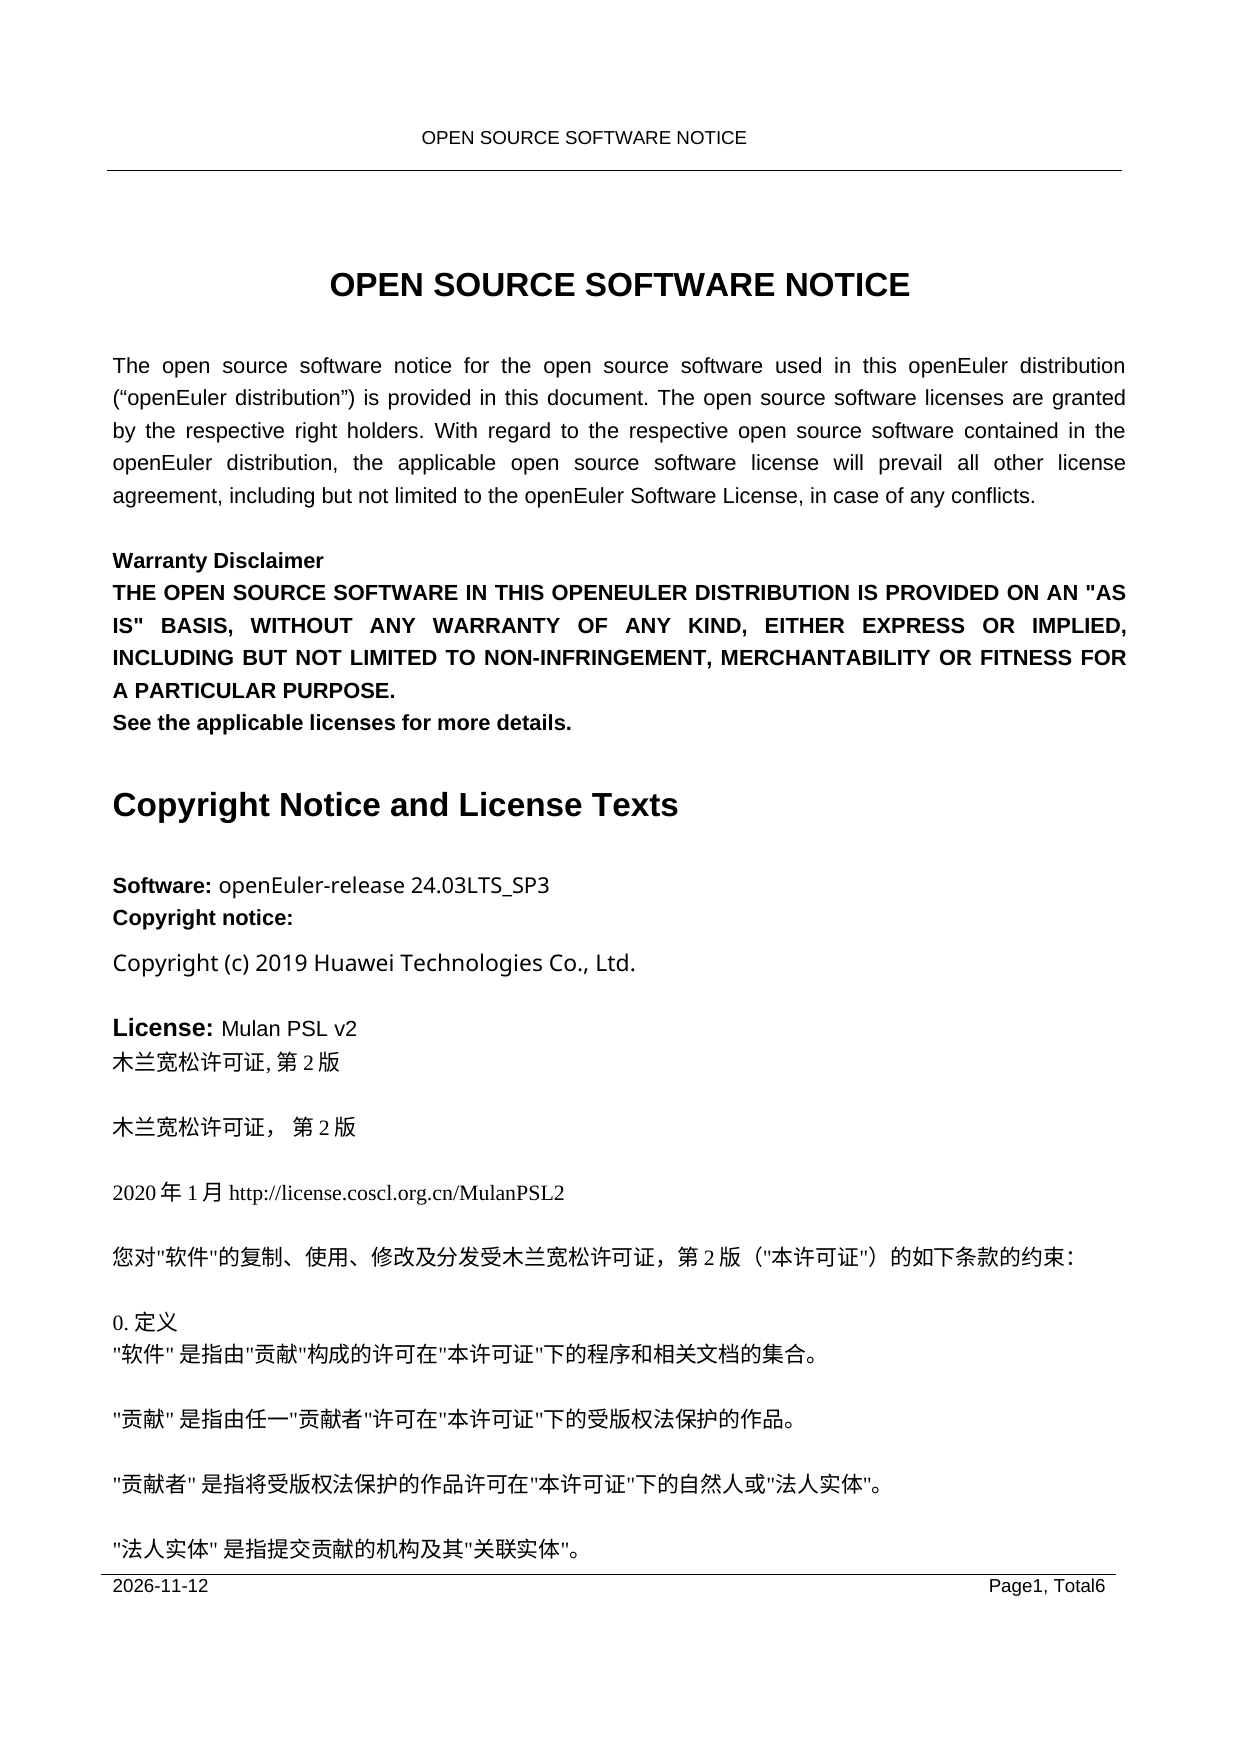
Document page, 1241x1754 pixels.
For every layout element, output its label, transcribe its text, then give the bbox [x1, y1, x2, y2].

text Copyright notice: [112, 901, 1128, 934]
title Software: openEuler-release 24.03LTS_SP3 [112, 869, 1128, 901]
text The open source software notice for the open source software used in this openEuler distribution (“openEuler distribution”) is provided in this document. The open source software licenses are granted by the respective right holders. With regard to the respective open source software contained in the openEuler distribution, the applicable open source software license will prevail all other license agreement, including but not limited to the openEuler Software License, in case of any conflicts. [112, 349, 1128, 511]
text Copyright (c) 2019 Huawei Technologies Co., Ltd. [112, 947, 1128, 1012]
text OPEN SOURCE SOFTWARE NOTICE [112, 251, 1128, 316]
text Copyright Notice and License Texts [112, 771, 1128, 836]
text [112, 1044, 1128, 1564]
text THE OPEN SOURCE SOFTWARE IN THIS OPENEULER DISTRIBUTION IS PROVIDED ON AN "AS IS" BASIS, WITHOUT ANY WARRANTY OF ANY KIND, EITHER EXPRESS OR IMPLIED, INCLUDING BUT NOT LIMITED TO NON-INFRINGEMENT, MERCHANTABILITY OR FITNESS FOR A PARTICULAR PURPOSE. See the applicable licenses for more details. [112, 576, 1128, 739]
text License: Mulan PSL v2 [112, 1012, 1128, 1044]
text Warranty Disclaimer [112, 544, 1128, 576]
